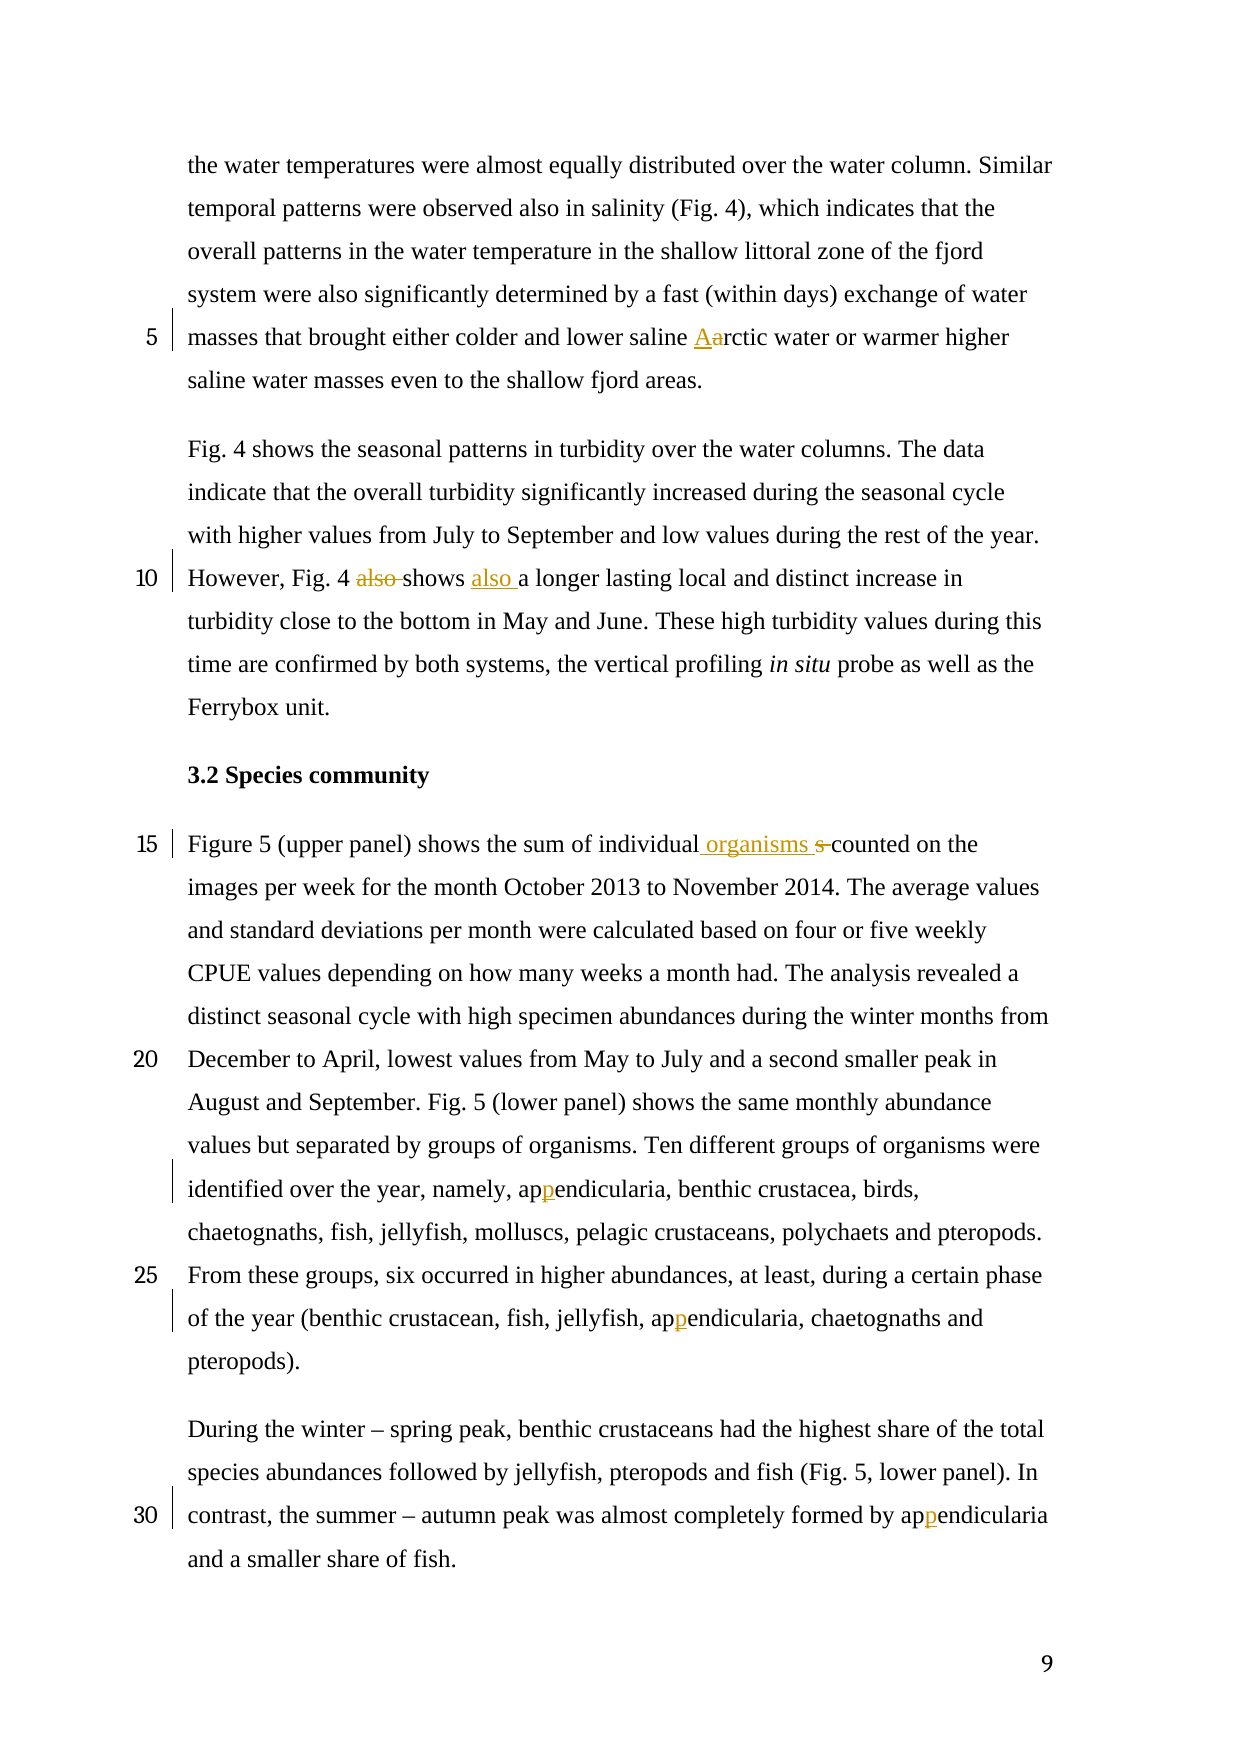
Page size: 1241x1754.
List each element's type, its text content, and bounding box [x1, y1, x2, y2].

text Figure 5 (upper panel) shows the sum of individualcounted on the images per week for the month October 2013 to November 2014. The average values and standard deviations per month were calculated based on four or five weekly CPUE values depending on how many weeks a month had. The analysis revealed a distinct seasonal cycle with high specimen abundances during the winter months from December to April, lowest values from May to July and a second smaller peak in August and September. Fig. 5 (lower panel) shows the same monthly abundance values but separated by groups of organisms. Ten different groups of organisms were identified over the year, namely, apendicularia, benthic crustacea, birds, chaetognaths, fish, jellyfish, molluscs, pelagic crustaceans, polychaets and pteropods. From these groups, six occurred in higher abundances, at least, during a certain phase of the year (benthic crustacean, fish, jellyfish, apendicularia, chaetognaths and pteropods). [187, 829, 1053, 1375]
text 3.2 Species community [187, 761, 1053, 789]
text During the winter – spring peak, benthic crustaceans had the highest share of the total species abundances followed by jellyfish, pteropods and fish (Fig. 5, lower panel). In contrast, the summer – autumn peak was almost completely formed by apendicularia and a smaller share of fish. [187, 1414, 1053, 1572]
text Fig. 4 shows the seasonal patterns in turbidity over the water columns. The data indicate that the overall turbidity significantly increased during the seasonal cycle with higher values from July to September and low values during the rest of the year. However, Fig. 4 shows a longer lasting local and distinct increase in turbidity close to the bottom in May and June. These high turbidity values during this time are confirmed by both systems, the vertical profiling in situ probe as well as the Ferrybox unit. [187, 434, 1053, 721]
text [187, 150, 1053, 394]
